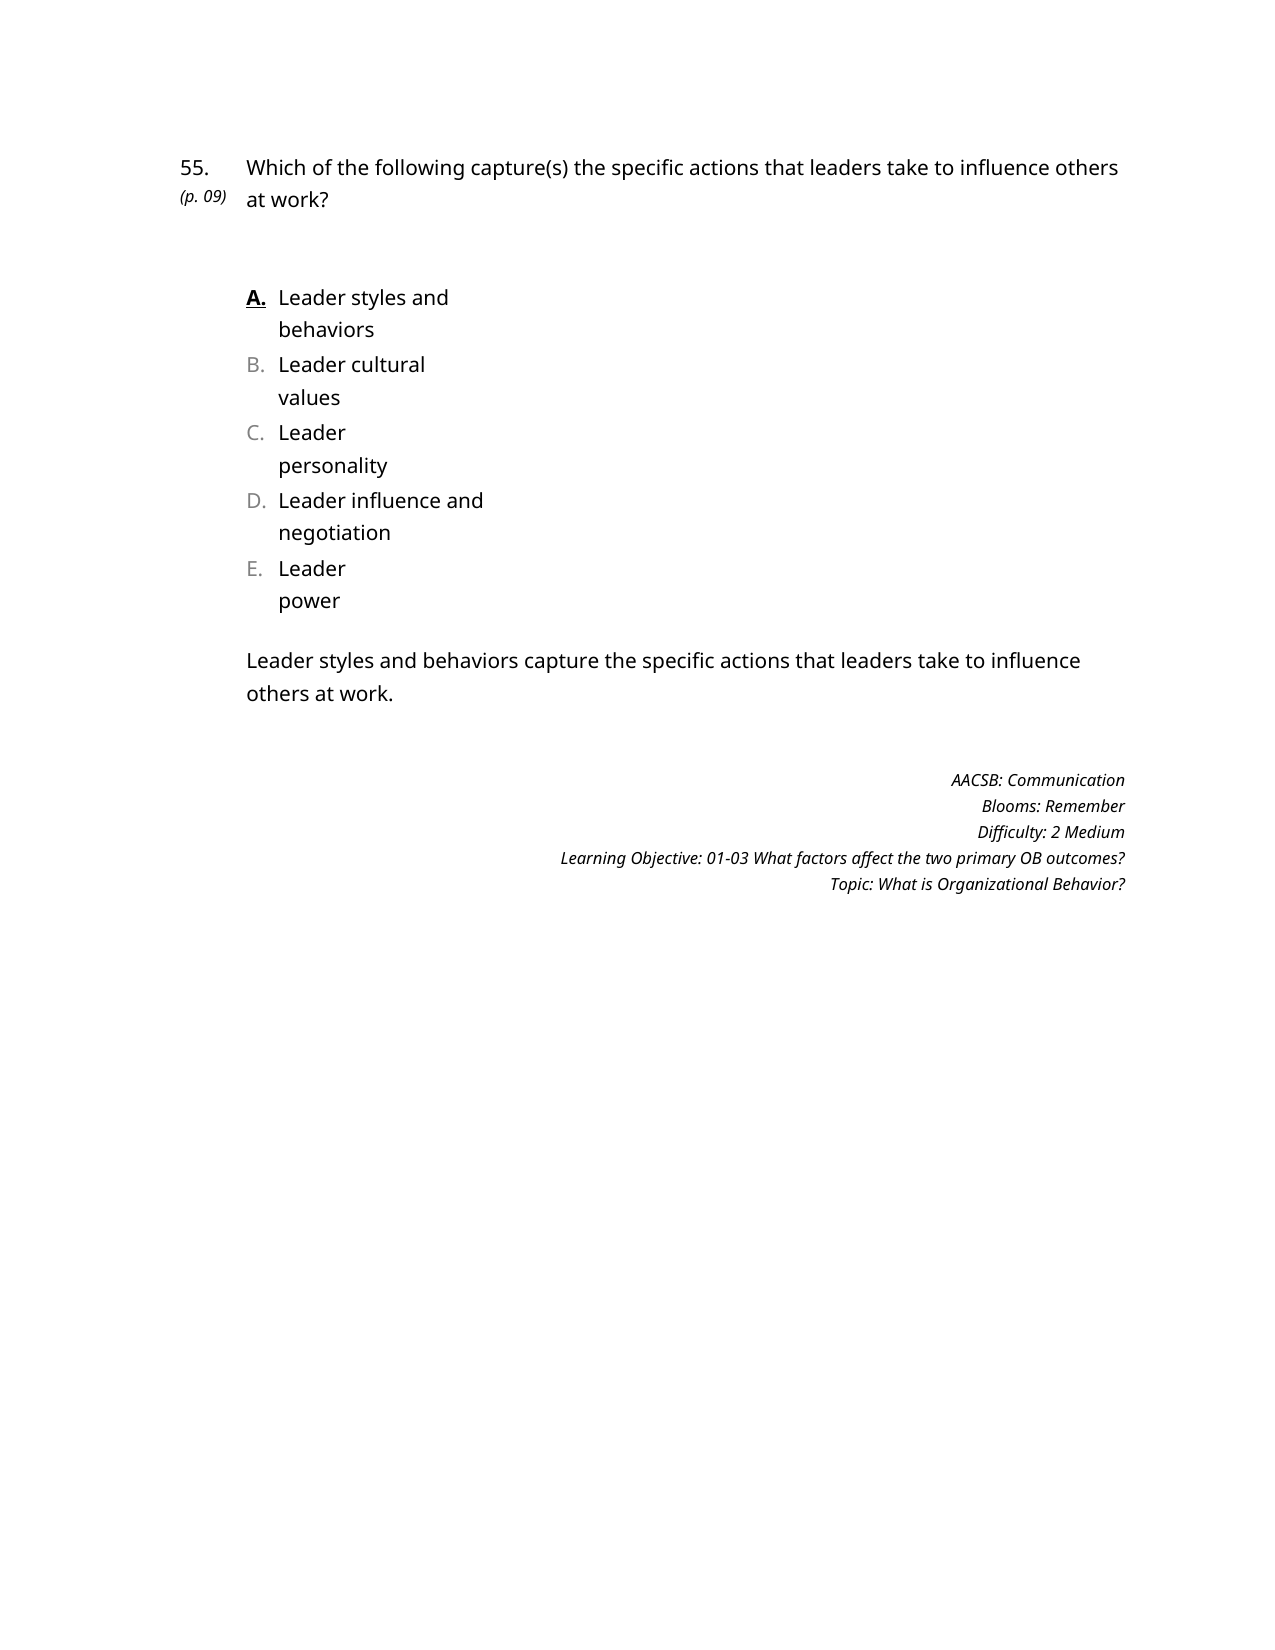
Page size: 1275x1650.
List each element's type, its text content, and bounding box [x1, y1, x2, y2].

table_header 55. (p. 09) [180, 153, 246, 739]
table_header Which of the following capture(s) the specific actions that leaders take to influence others at work? Leader styles and behaviors capture the specific actions that leaders take to influence others at work. [246, 153, 1125, 739]
table_header AACSB: Communication Blooms: Remember Difficulty: 2 Medium Learning Objective: 01-03 What factors affect the two primary OB outcomes? Topic: What is Organizational Behavior? [180, 768, 1125, 931]
